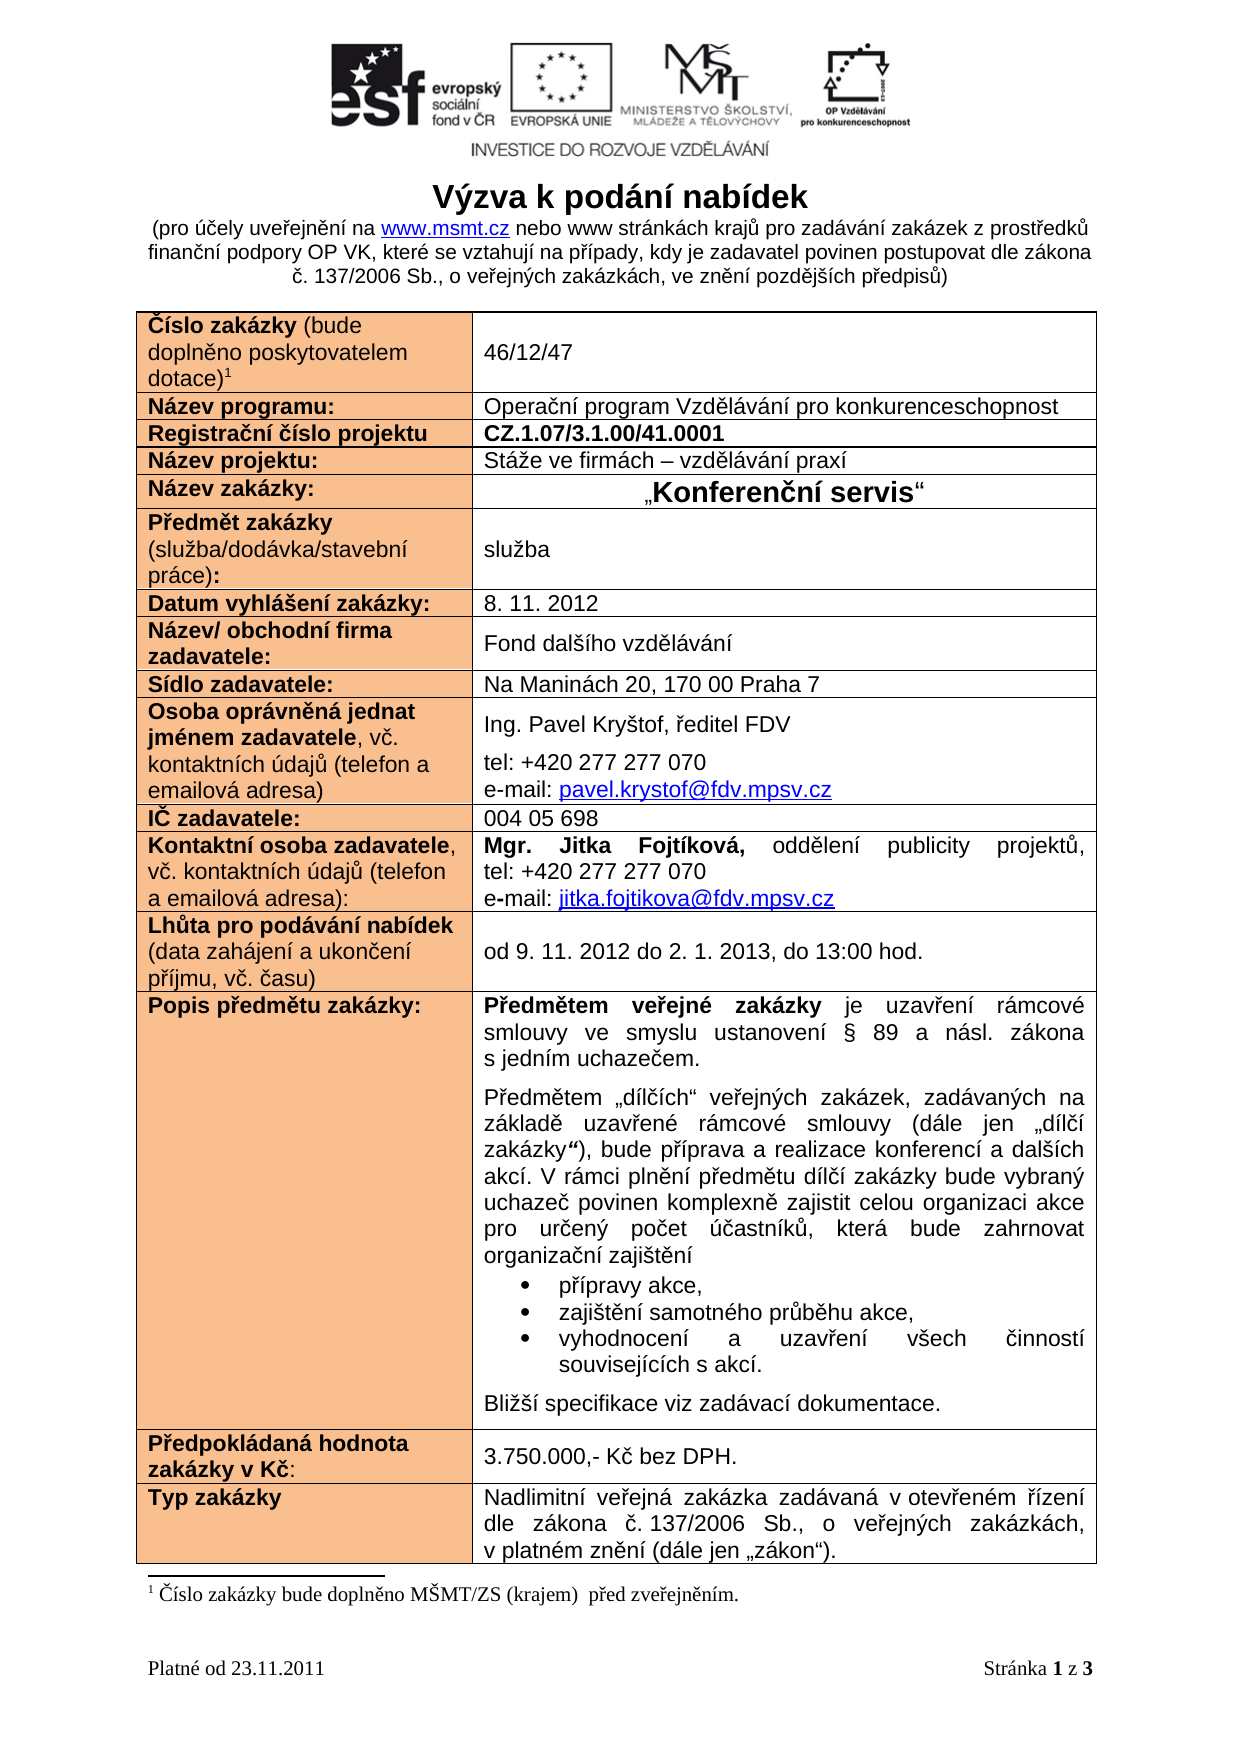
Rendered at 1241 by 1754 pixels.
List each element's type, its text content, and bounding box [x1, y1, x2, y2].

table_cell Název zakázky: [137, 475, 472, 508]
table_cell Popis předmětu zakázky: [137, 992, 472, 1429]
table_cell Datum vyhlášení zakázky: [137, 590, 472, 616]
table_cell 004 05 698 [473, 805, 1096, 831]
table_cell IČ zadavatele: [137, 805, 472, 831]
table_header 46/12/47 [473, 313, 1096, 392]
table_header Číslo zakázky (bude doplněno poskytovatelem dotace) [137, 313, 472, 392]
text Výzva k podání nabídek [148, 177, 1092, 216]
table_cell Ing. Pavel Kryštof, ředitel FDV tel: +420 277 277 070 e-mail: pavel.krystof@fdv.mpsv.cz [473, 698, 1096, 803]
table_cell Název/ obchodní firma zadavatele: [137, 617, 472, 669]
table_cell Mgr. Jitka Fojtíková, oddělení publicity projektů, tel: +420 277 277 070 e-mail: jitka.fojtikova@fdv.mpsv.cz [473, 832, 1096, 911]
table_cell Předmětem veřejné zakázky je uzavření rámcové smlouvy ve smyslu ustanovení § 89 a násl. zákona s jedním uchazečem. Předmětem „dílčích“ veřejných zakázek, zadávaných na základě uzavřené rámcové smlouvy (dále jen „dílčí zakázky“), bude příprava a realizace konferencí a dalších akcí. V rámci plnění předmětu dílčí zakázky bude vybraný uchazeč povinen komplexně zajistit celou organizaci akce pro určený počet účastníků, která bude zahrnovat organizační zajištění přípravy akce, zajištění samotného průběhu akce, vyhodnocení a uzavření všech činností souvisejících s akcí. Bližší specifikace viz zadávací dokumentace. [473, 992, 1096, 1429]
table_cell „Konferenční servis“ [473, 475, 1096, 508]
table_cell Na Maninách 20, 170 00 Praha 7 [473, 671, 1096, 697]
table_cell Osoba oprávněná jednat jménem zadavatele, vč. kontaktních údajů (telefon a emailová adresa) [137, 698, 472, 803]
table_cell Sídlo zadavatele: [137, 671, 472, 697]
table_cell Název programu: [137, 393, 472, 419]
table_cell Nadlimitní veřejná zakázka zadávaná v otevřeném řízení dle zákona č. 137/2006 Sb., o veřejných zakázkách, v platném znění (dále jen „zákon“). [473, 1484, 1096, 1563]
table_cell Předpokládaná hodnota zakázky v Kč: [137, 1430, 472, 1483]
table_cell 8. 11. 2012 [473, 590, 1096, 616]
table_cell služba [473, 509, 1096, 588]
table_cell Stáže ve firmách – vzdělávání praxí [473, 448, 1096, 474]
table_cell Registrační číslo projektu [137, 420, 472, 446]
text (pro účely uveřejnění na www.msmt.cz nebo www stránkách krajů pro zadávání zakázek z prostředků finanční podpory OP VK, které se vztahují na případy, kdy je zadavatel povinen postupovat dle zákona č. 137/2006 Sb., o veřejných zakázkách, ve znění pozdějších předpisů) [148, 216, 1092, 287]
table_cell Předmět zakázky (služba/dodávka/stavební práce): [137, 509, 472, 588]
table_cell CZ.1.07/3.1.00/41.0001 [473, 420, 1096, 446]
table_cell od 9. 11. 2012 do 2. 1. 2013, do 13:00 hod. [473, 912, 1096, 991]
picture [329, 41, 911, 158]
table_cell Lhůta pro podávání nabídek (data zahájení a ukončení příjmu, vč. času) [137, 912, 472, 991]
table_cell Název projektu: [137, 448, 472, 474]
table_cell 3.750.000,- Kč bez DPH. [473, 1430, 1096, 1483]
table_cell Typ zakázky [137, 1484, 472, 1563]
table_cell Kontaktní osoba zadavatele, vč. kontaktních údajů (telefon a emailová adresa): [137, 832, 472, 911]
table_cell Fond dalšího vzdělávání [473, 617, 1096, 669]
table_cell Operační program Vzdělávání pro konkurenceschopnost [473, 393, 1096, 419]
